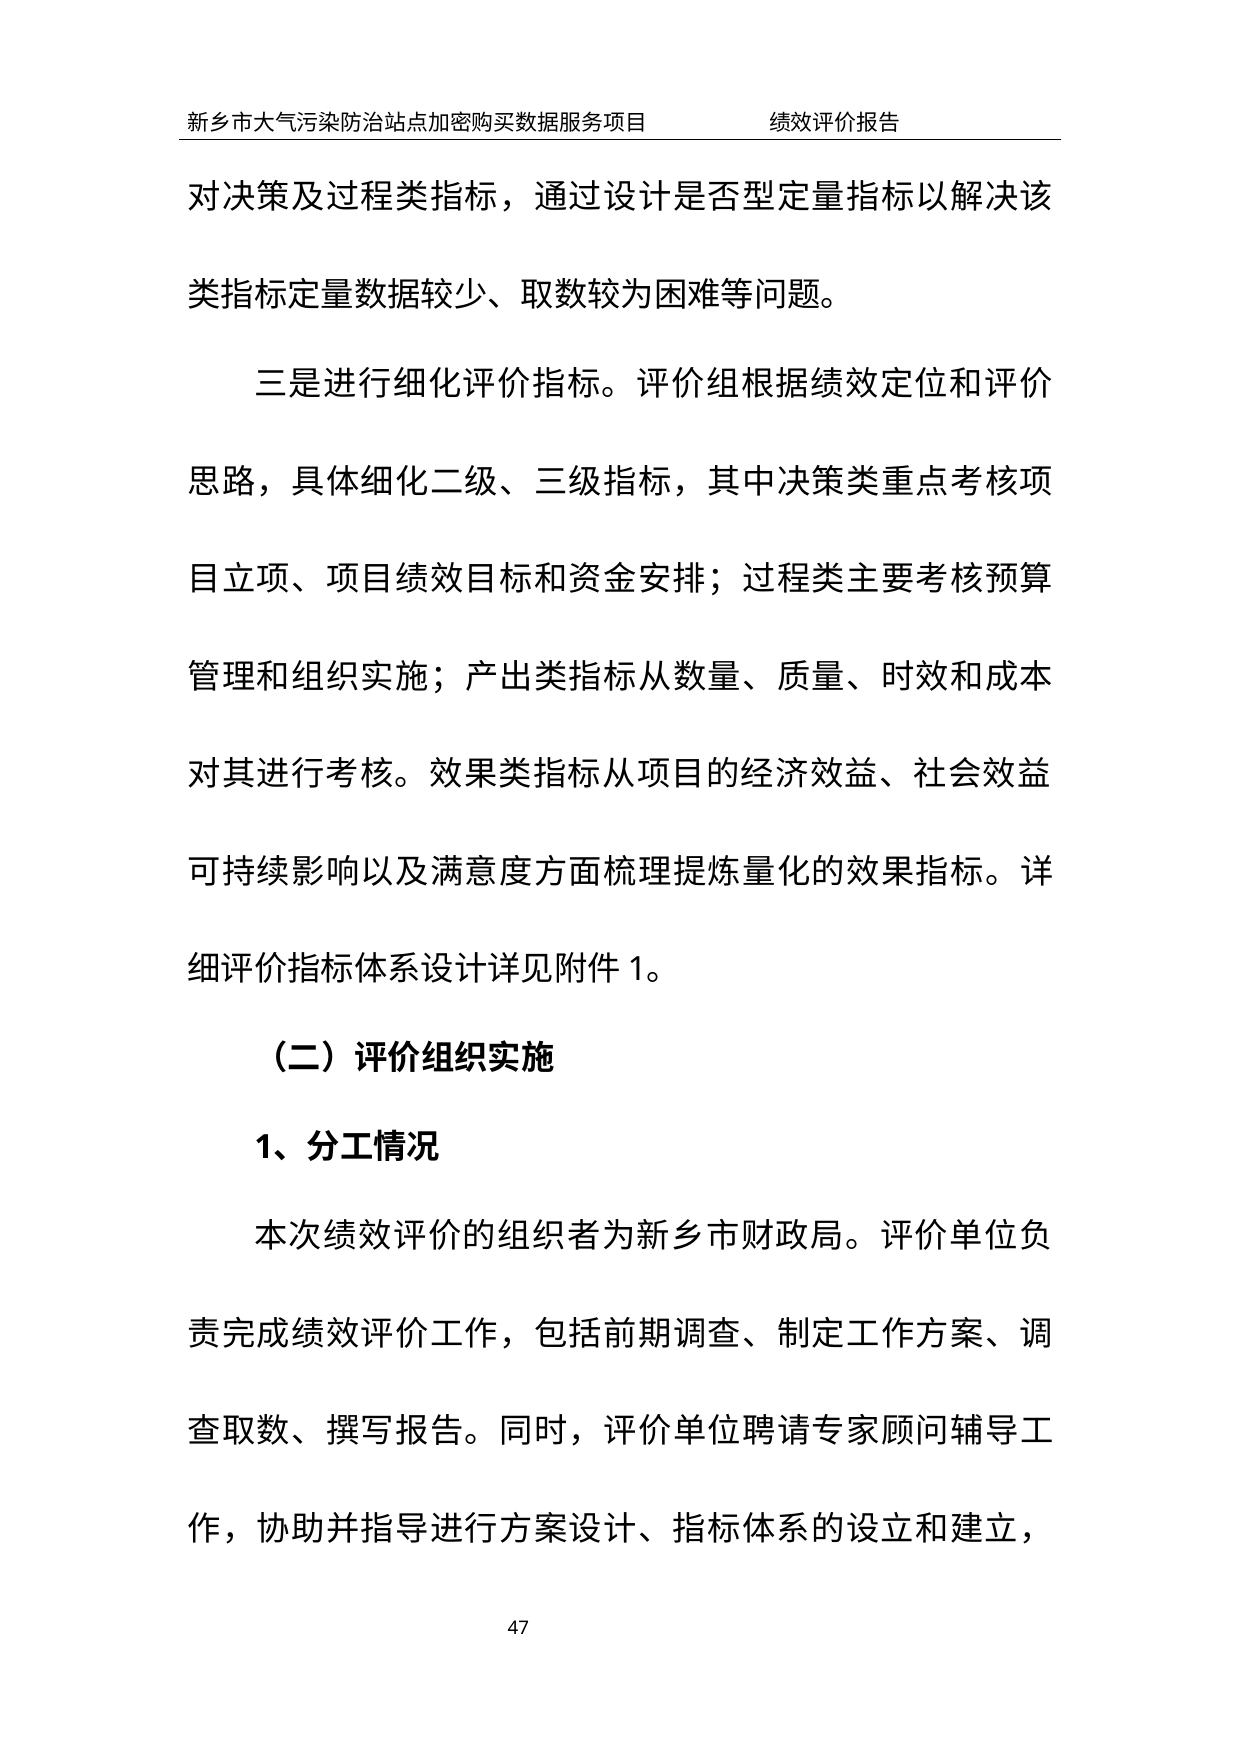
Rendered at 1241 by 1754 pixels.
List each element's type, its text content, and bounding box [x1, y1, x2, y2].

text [187, 162, 1053, 324]
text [187, 1201, 1053, 1558]
text 三是进行细化评价指标。评价组根据绩效定位和评价思路，具体细化二级、三级指标，其中决策类重点考核项目立项、项目绩效目标和资金安排；过程类主要考核预算管理和组织实施；产出类指标从数量、质量、时效和成本对其进行考核。效果类指标从项目的经济效益、社会效益、可持续影响以及满意度方面梳理提炼量化的效果指标。详细评价指标体系设计详见附件1。 [187, 348, 1053, 998]
subtitle （二）评价组织实施 [187, 1023, 1053, 1088]
subtitle 1、分工情况 [187, 1112, 1053, 1177]
